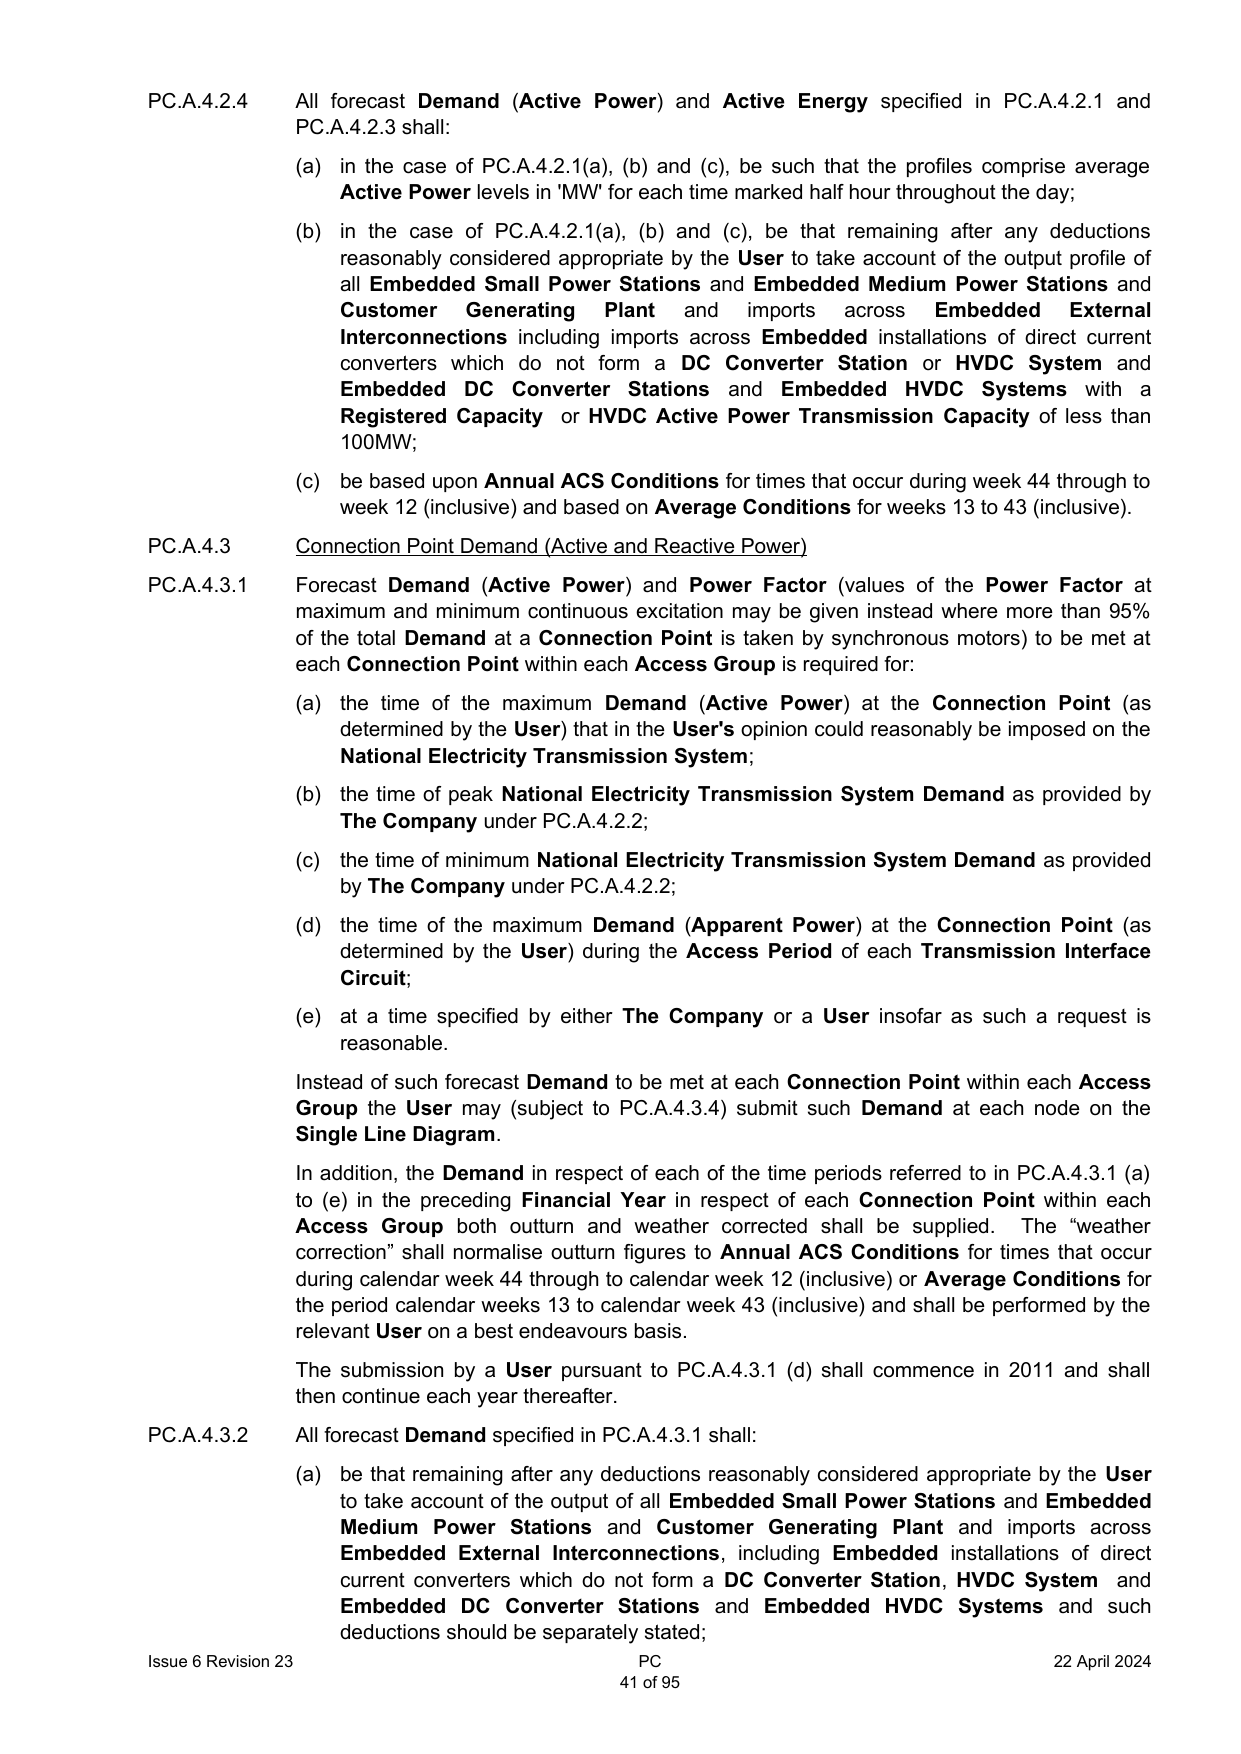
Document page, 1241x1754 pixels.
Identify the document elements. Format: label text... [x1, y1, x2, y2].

text (b) in the case of PC.A.4.2.1(a), (b) and (c), be that remaining after any deductions reasonably considered appropriate by the User to take account of the output profile of all Embedded Small Power Stations and Embedded Medium Power Stations and Customer Generating Plant and imports across Embedded External Interconnections including imports across Embedded installations of direct current converters which do not form a DC Converter Station or HVDC System and Embedded DC Converter Stations and Embedded HVDC Systems with a Registered Capacity or HVDC Active Power Transmission Capacity of less than 100MW; [295, 219, 1152, 454]
text (d) the time of the maximum Demand (Apparent Power) at the Connection Point (as determined by the User) during the Access Period of each Transmission Interface Circuit; [295, 913, 1152, 989]
text Instead of such forecast Demand to be met at each Connection Point within each Access Group the User may (subject to PC.A.4.3.4) submit such Demand at each node on the Single Line Diagram. [148, 1069, 1152, 1146]
text (e) at a time specified by either The Company or a User insofar as such a request is reasonable. [295, 1004, 1152, 1054]
text (a) in the case of PC.A.4.2.1(a), (b) and (c), be such that the profiles comprise average Active Power levels in 'MW' for each time marked half hour throughout the day; [295, 154, 1152, 204]
text PC.A.4.3.1 Forecast Demand (Active Power) and Power Factor (values of the Power Factor at maximum and minimum continuous excitation may be given instead where more than 95% of the total Demand at a Connection Point is taken by synchronous motors) to be met at each Connection Point within each Access Group is required for: [148, 573, 1152, 676]
text PC.A.4.3.2 All forecast Demand specified in PC.A.4.3.1 shall: [148, 1423, 1152, 1447]
text (c) be based upon Annual ACS Conditions for times that occur during week 44 through to week 12 (inclusive) and based on Average Conditions for weeks 13 to 43 (inclusive). [295, 469, 1152, 519]
text PC.A.4.3 Connection Point Demand (Active and Reactive Power) [148, 534, 1152, 558]
text (a) the time of the maximum Demand (Active Power) at the Connection Point (as determined by the User) that in the User's opinion could reasonably be imposed on the National Electricity Transmission System; [295, 691, 1152, 767]
text PC.A.4.2.4 All forecast Demand (Active Power) and Active Energy specified in PC.A.4.2.1 and PC.A.4.2.3 shall: [148, 89, 1152, 139]
text (b) the time of peak National Electricity Transmission System Demand as provided by The Company under PC.A.4.2.2; [295, 782, 1152, 833]
text In addition, the Demand in respect of each of the time periods referred to in PC.A.4.3.1 (a) to (e) in the preceding Financial Year in respect of each Connection Point within each Access Group both outturn and weather corrected shall be supplied. The “weather correction” shall normalise outturn figures to Annual ACS Conditions for times that occur during calendar week 44 through to calendar week 12 (inclusive) or Average Conditions for the period calendar weeks 13 to calendar week 43 (inclusive) and shall be performed by the relevant User on a best endeavours basis. [148, 1161, 1152, 1343]
text (a) be that remaining after any deductions reasonably considered appropriate by the User to take account of the output of all Embedded Small Power Stations and Embedded Medium Power Stations and Customer Generating Plant and imports across Embedded External Interconnections, including Embedded installations of direct current converters which do not form a DC Converter Station, HVDC System and Embedded DC Converter Stations and Embedded HVDC Systems and such deductions should be separately stated; [295, 1462, 1152, 1644]
text The submission by a User pursuant to PC.A.4.3.1 (d) shall commence in 2011 and shall then continue each year thereafter. [148, 1358, 1152, 1408]
text (c) the time of minimum National Electricity Transmission System Demand as provided by The Company under PC.A.4.2.2; [295, 847, 1152, 898]
